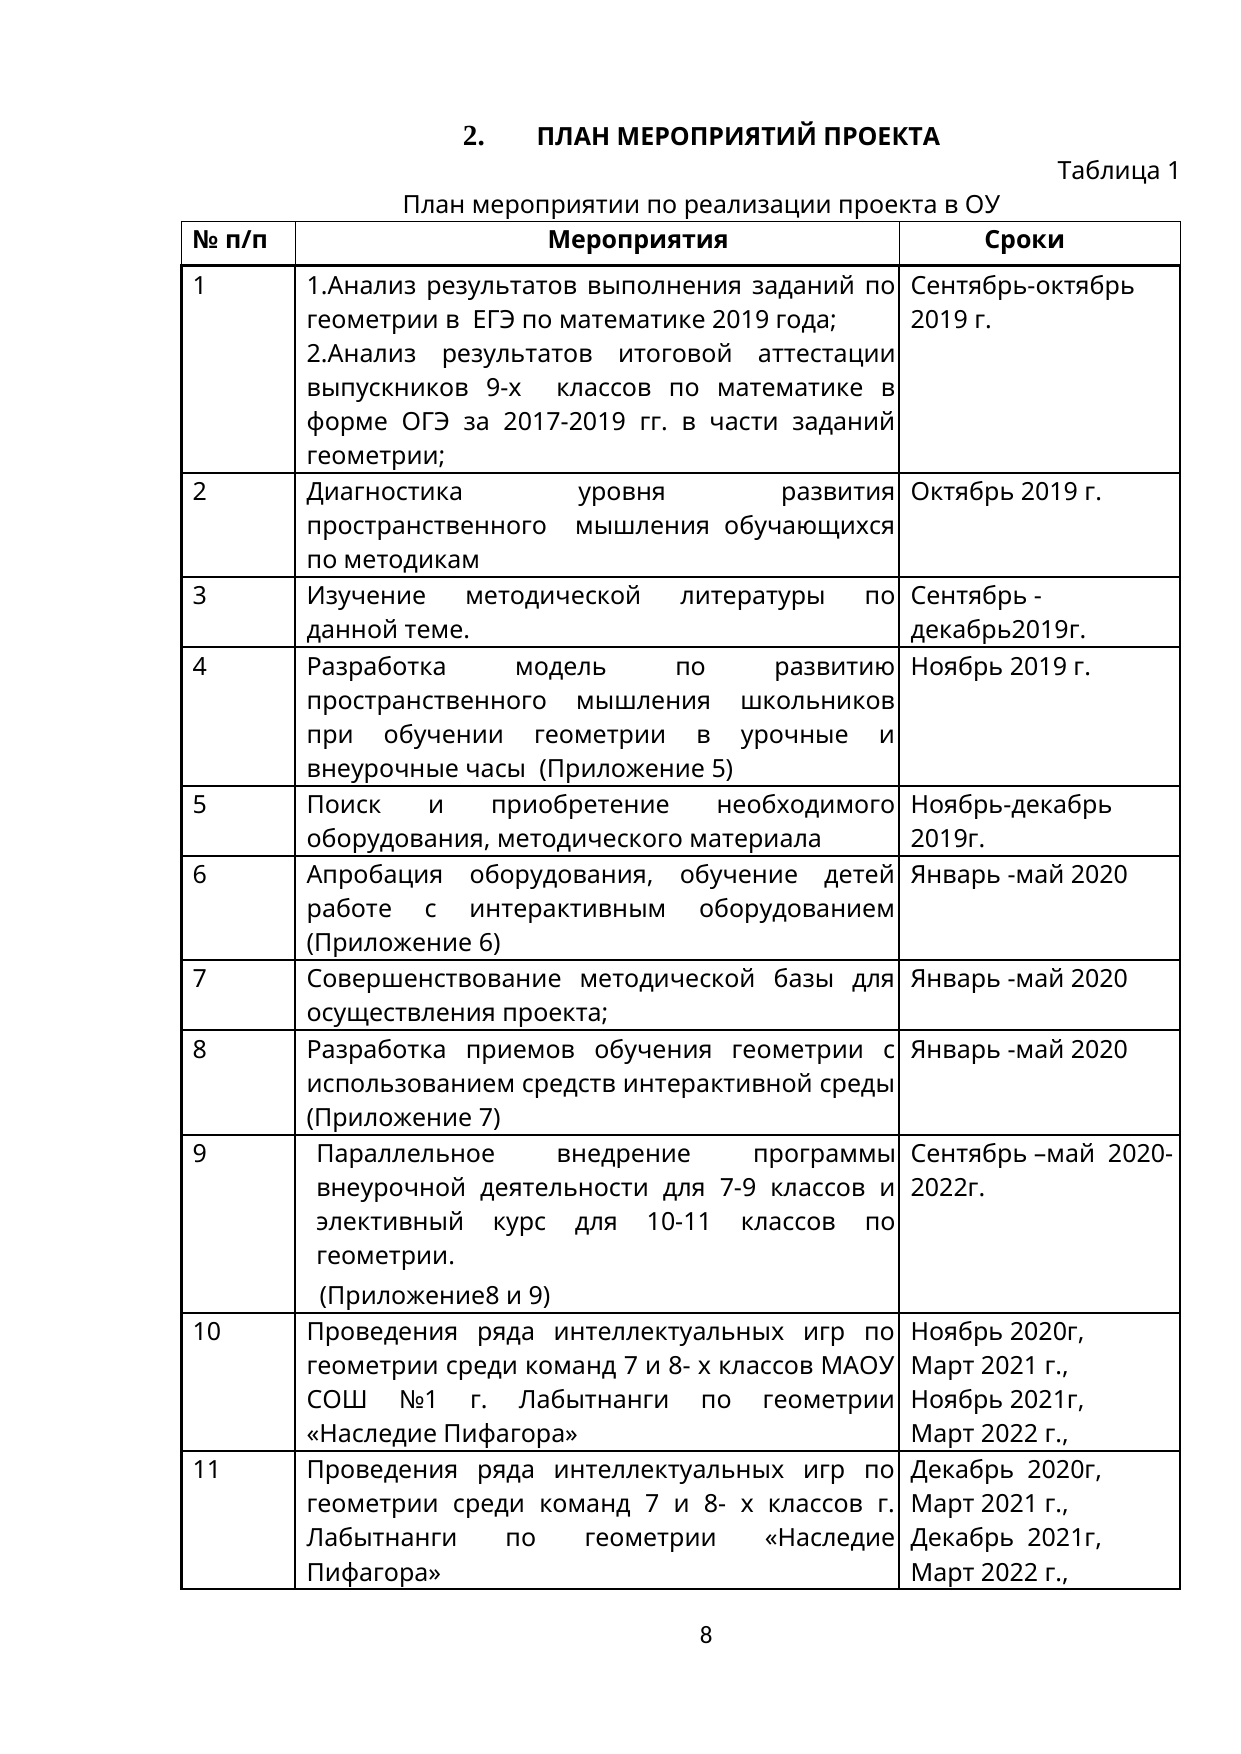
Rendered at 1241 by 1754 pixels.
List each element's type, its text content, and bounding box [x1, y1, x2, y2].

text Таблица 1 [222, 153, 1181, 187]
table_cell Ноябрь 2019 г. [900, 648, 1179, 784]
table_cell Проведения ряда интеллектуальных игр по геометрии среди команд 7 и 8- х классов МАОУ СОШ №1 г. Лабытнанги по геометрии «Наследие Пифагора» [296, 1314, 898, 1450]
list ПЛАН МЕРОПРИЯТИЙ ПРОЕКТА [148, 118, 1181, 153]
text План мероприятии по реализации проекта в ОУ [222, 187, 1181, 221]
table_cell 1 [183, 267, 294, 472]
table_cell 4 [183, 648, 294, 784]
table_cell Ноябрь 2020г, Март 2021 г., Ноябрь 2021г, Март 2022 г., [900, 1314, 1179, 1450]
table_cell Январь -май 2020 [900, 1031, 1179, 1133]
table_cell Декабрь 2020г, Март 2021 г., Декабрь 2021г, Март 2022 г., [900, 1452, 1179, 1588]
table_cell Сентябрь –май 2020-2022г. [900, 1136, 1179, 1312]
table_cell Разработка модель по развитию пространственного мышления школьников при обучении геометрии в урочные и внеурочные часы (Приложение 5) [296, 648, 898, 784]
table_cell Диагностика уровня развития пространственного мышления обучающихся по методикам [296, 474, 898, 576]
table_cell 1.Анализ результатов выполнения заданий по геометрии в ЕГЭ по математике 2019 года; 2.Анализ результатов итоговой аттестации выпускников 9-х классов по математике в форме ОГЭ за 2017-2019 гг. в части заданий геометрии; [296, 267, 898, 472]
table_cell 11 [183, 1452, 294, 1588]
table_cell Разработка приемов обучения геометрии с использованием средств интерактивной среды (Приложение 7) [296, 1031, 898, 1133]
table_cell Январь -май 2020 [900, 961, 1179, 1029]
table_cell Октябрь 2019 г. [900, 474, 1179, 576]
table_cell Ноябрь-декабрь 2019г. [900, 787, 1179, 855]
table_cell Параллельное внедрение программы внеурочной деятельности для 7-9 классов и элективный курс для 10-11 классов по геометрии. (Приложение8 и 9) [296, 1136, 898, 1312]
table_header Сроки [900, 222, 1180, 264]
table_cell 3 [183, 578, 294, 646]
table_cell 10 [183, 1314, 294, 1450]
table_cell Сентябрь-октябрь 2019 г. [900, 267, 1179, 472]
table_cell Январь -май 2020 [900, 857, 1179, 959]
table_cell Сентябрь - декабрь2019г. [900, 578, 1179, 646]
table_cell Поиск и приобретение необходимого оборудования, методического материала [296, 787, 898, 855]
table_cell 2 [183, 474, 294, 576]
table_cell 9 [183, 1136, 294, 1312]
table_cell 7 [183, 961, 294, 1029]
table_header № п/п [182, 222, 295, 264]
table_cell 8 [183, 1031, 294, 1133]
table_cell 6 [183, 857, 294, 959]
table_cell Изучение методической литературы по данной теме. [296, 578, 898, 646]
table_cell Совершенствование методической базы для осуществления проекта; [296, 961, 898, 1029]
table_cell Проведения ряда интеллектуальных игр по геометрии среди команд 7 и 8- х классов г. Лабытнанги по геометрии «Наследие Пифагора» [296, 1452, 898, 1588]
table_header Мероприятия [296, 222, 899, 264]
table_cell 5 [183, 787, 294, 855]
table_cell Апробация оборудования, обучение детей работе с интерактивным оборудованием (Приложение 6) [296, 857, 898, 959]
